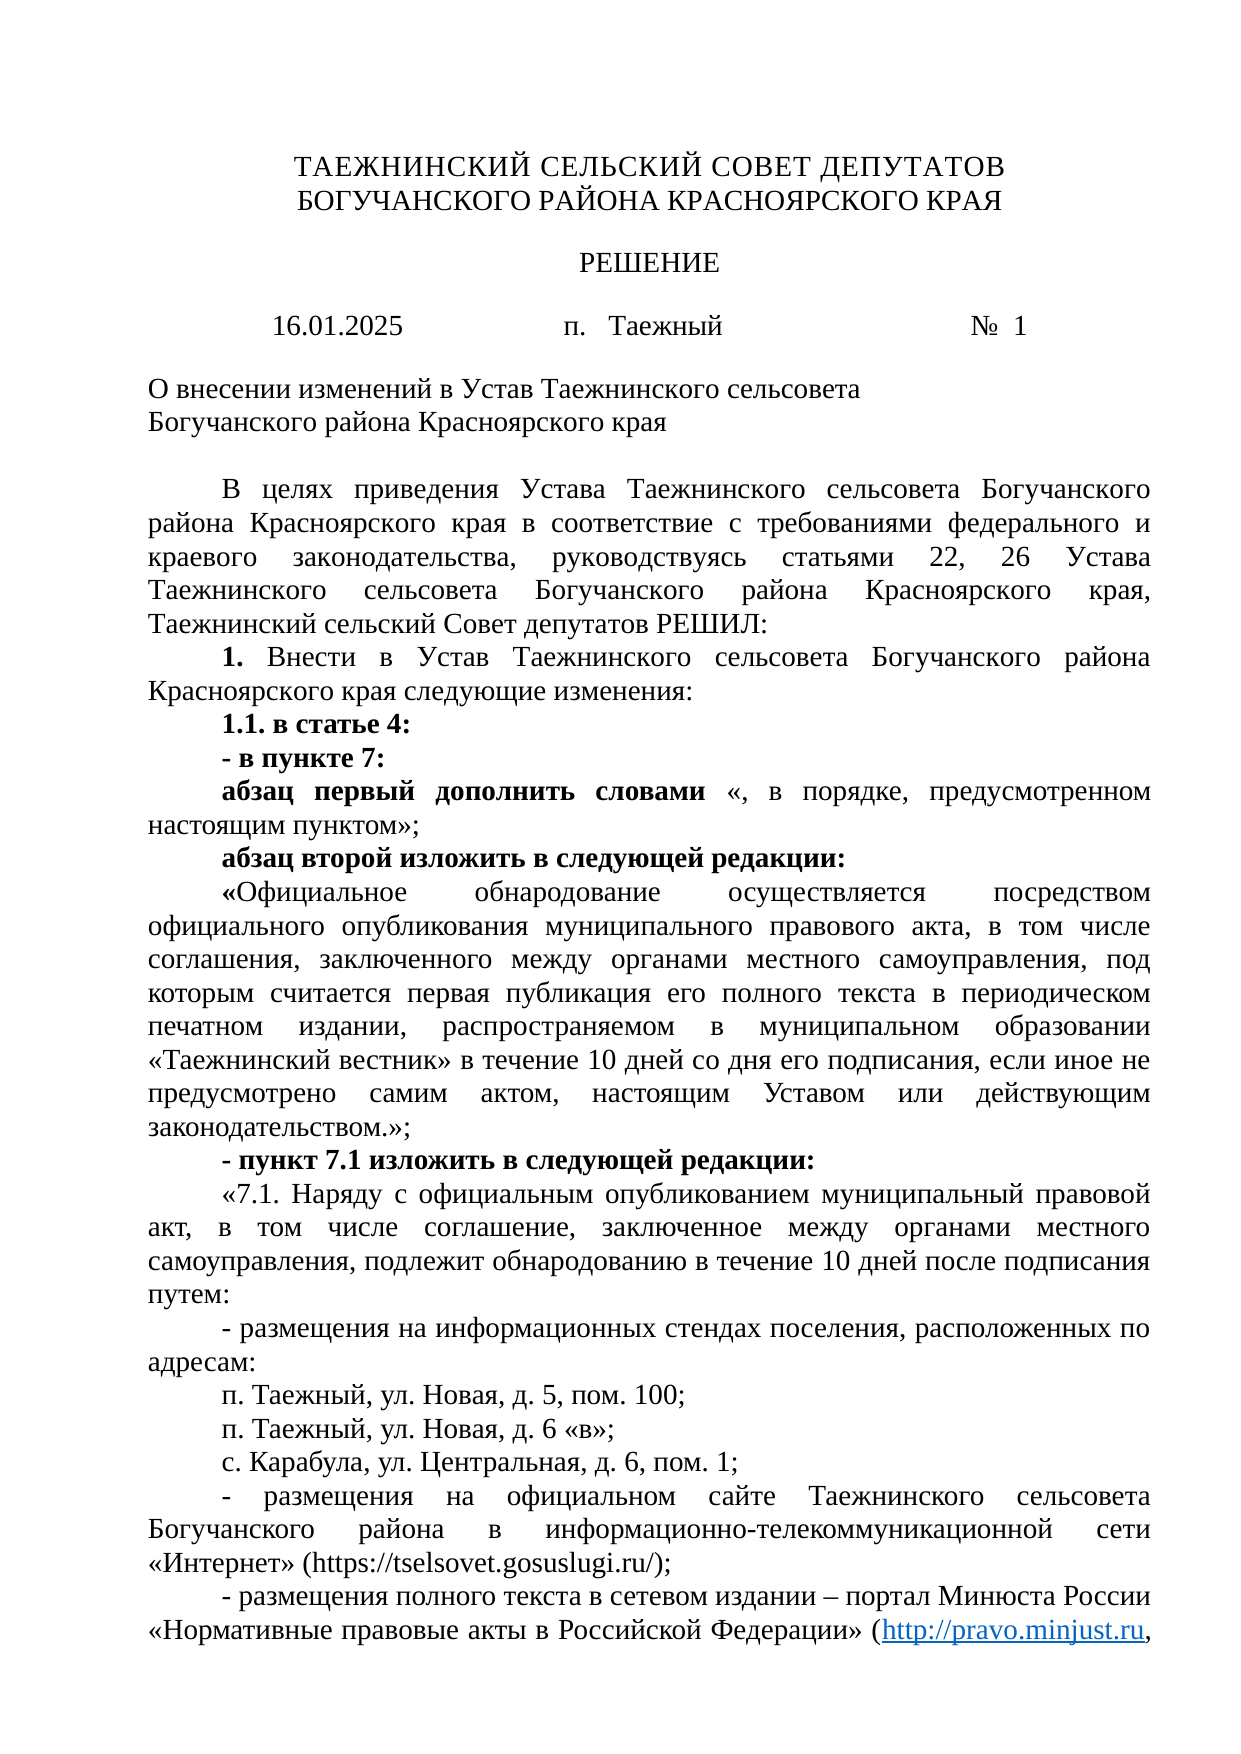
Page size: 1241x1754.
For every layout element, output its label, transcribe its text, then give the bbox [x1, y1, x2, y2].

text РЕШЕНИЕ [148, 246, 1152, 279]
text 1. Внести в Устав Таежнинского сельсовета Богучанского района Красноярского края следующие изменения: [148, 639, 1152, 706]
text п. Таежный, ул. Новая, д. 6 «в»; [148, 1411, 1152, 1444]
text 16.01.2025 п. Таежный № 1 [148, 308, 1152, 342]
text ТАЕЖНИНСКИЙ СЕЛЬСКИЙ СОВЕТ ДЕПУТАТОВ [148, 149, 1152, 183]
text 1.1. в статье 4: [148, 706, 1152, 740]
text О внесении изменений в Устав Таежнинского сельсовета [148, 371, 1152, 404]
text п. Таежный, ул. Новая, д. 5, пом. 100; [148, 1377, 1152, 1411]
text В целях приведения Устава Таежнинского сельсовета Богучанского района Красноярского края в соответствие с требованиями федерального и краевого законодательства, руководствуясь статьями 22, 26 Устава Таежнинского сельсовета Богучанского района Красноярского края, Таежнинский сельский Совет депутатов РЕШИЛ: [148, 472, 1152, 639]
text с. Карабула, ул. Центральная, д. 6, пом. 1; [148, 1444, 1152, 1478]
text - в пункте 7: [148, 740, 1152, 773]
text «7.1. Наряду с официальным опубликованием муниципальный правовой акт, в том числе соглашение, заключенное между органами местного самоуправления, подлежит обнародованию в течение 10 дней после подписания путем: [148, 1176, 1152, 1310]
text «Официальное обнародование осуществляется посредством официального опубликования муниципального правового акта, в том числе соглашения, заключенного между органами местного самоуправления, под которым считается первая публикация его полного текста в периодическом печатном издании, распространяемом в муниципальном образовании «Таежнинский вестник» в течение 10 дней со дня его подписания, если иное не предусмотрено самим актом, настоящим Уставом или действующим законодательством.»; [148, 874, 1152, 1142]
text - размещения на официальном сайте Таежнинского сельсовета Богучанского района в информационно-телекоммуникационной сети «Интернет» (https://tselsovet.gosuslugi.ru/); [148, 1478, 1152, 1578]
text - размещения на информационных стендах поселения, расположенных по адресам: [148, 1310, 1152, 1377]
text Богучанского района Красноярского края [148, 404, 1152, 438]
text абзац первый дополнить словами «, в порядке, предусмотренном настоящим пунктом»; [148, 773, 1152, 841]
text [148, 1578, 1152, 1646]
text - пункт 7.1 изложить в следующей редакции: [148, 1142, 1152, 1176]
text БОГУЧАНСКОГО РАЙОНА КРАСНОЯРСКОГО КРАЯ [148, 183, 1152, 216]
text абзац второй изложить в следующей редакции: [148, 841, 1152, 874]
